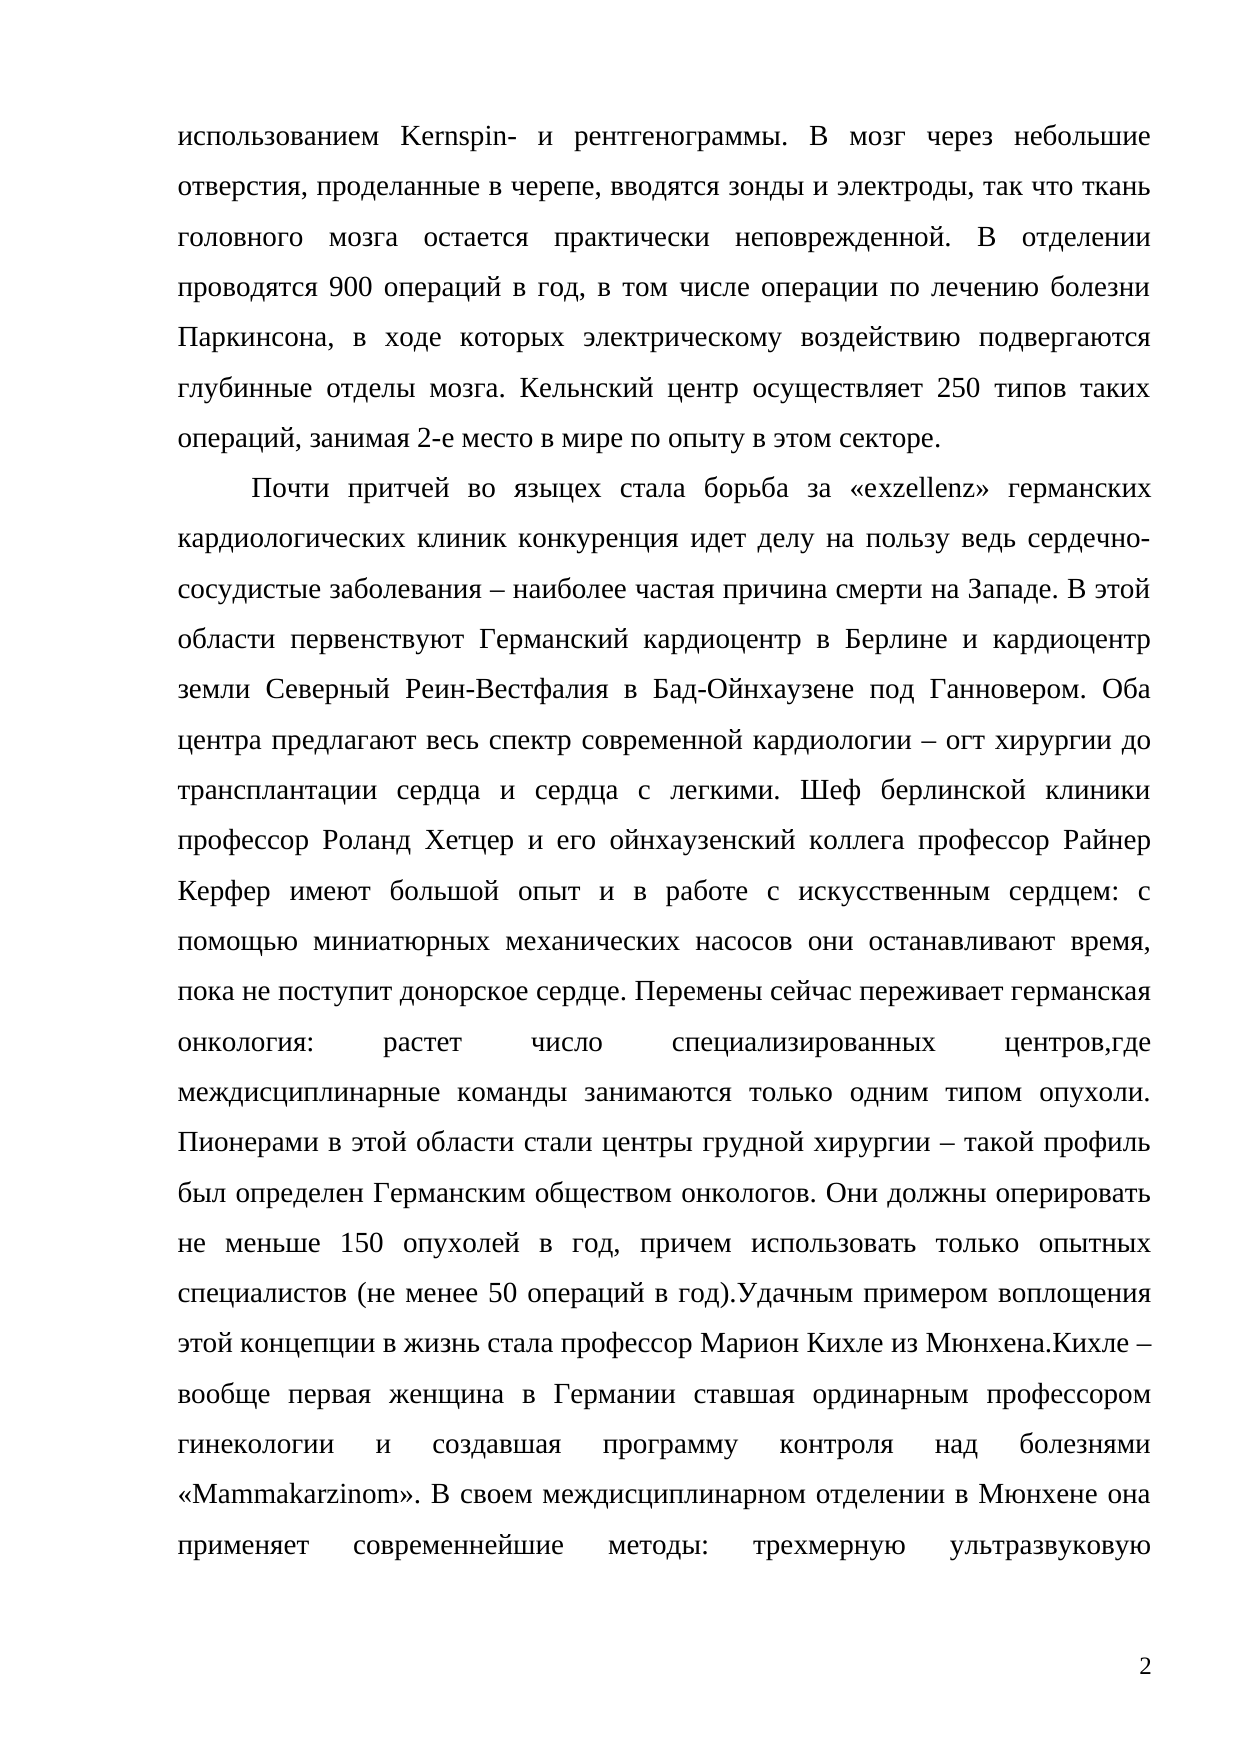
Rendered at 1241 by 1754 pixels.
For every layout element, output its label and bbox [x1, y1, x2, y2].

text [177, 118, 1152, 453]
text [177, 470, 1152, 1560]
